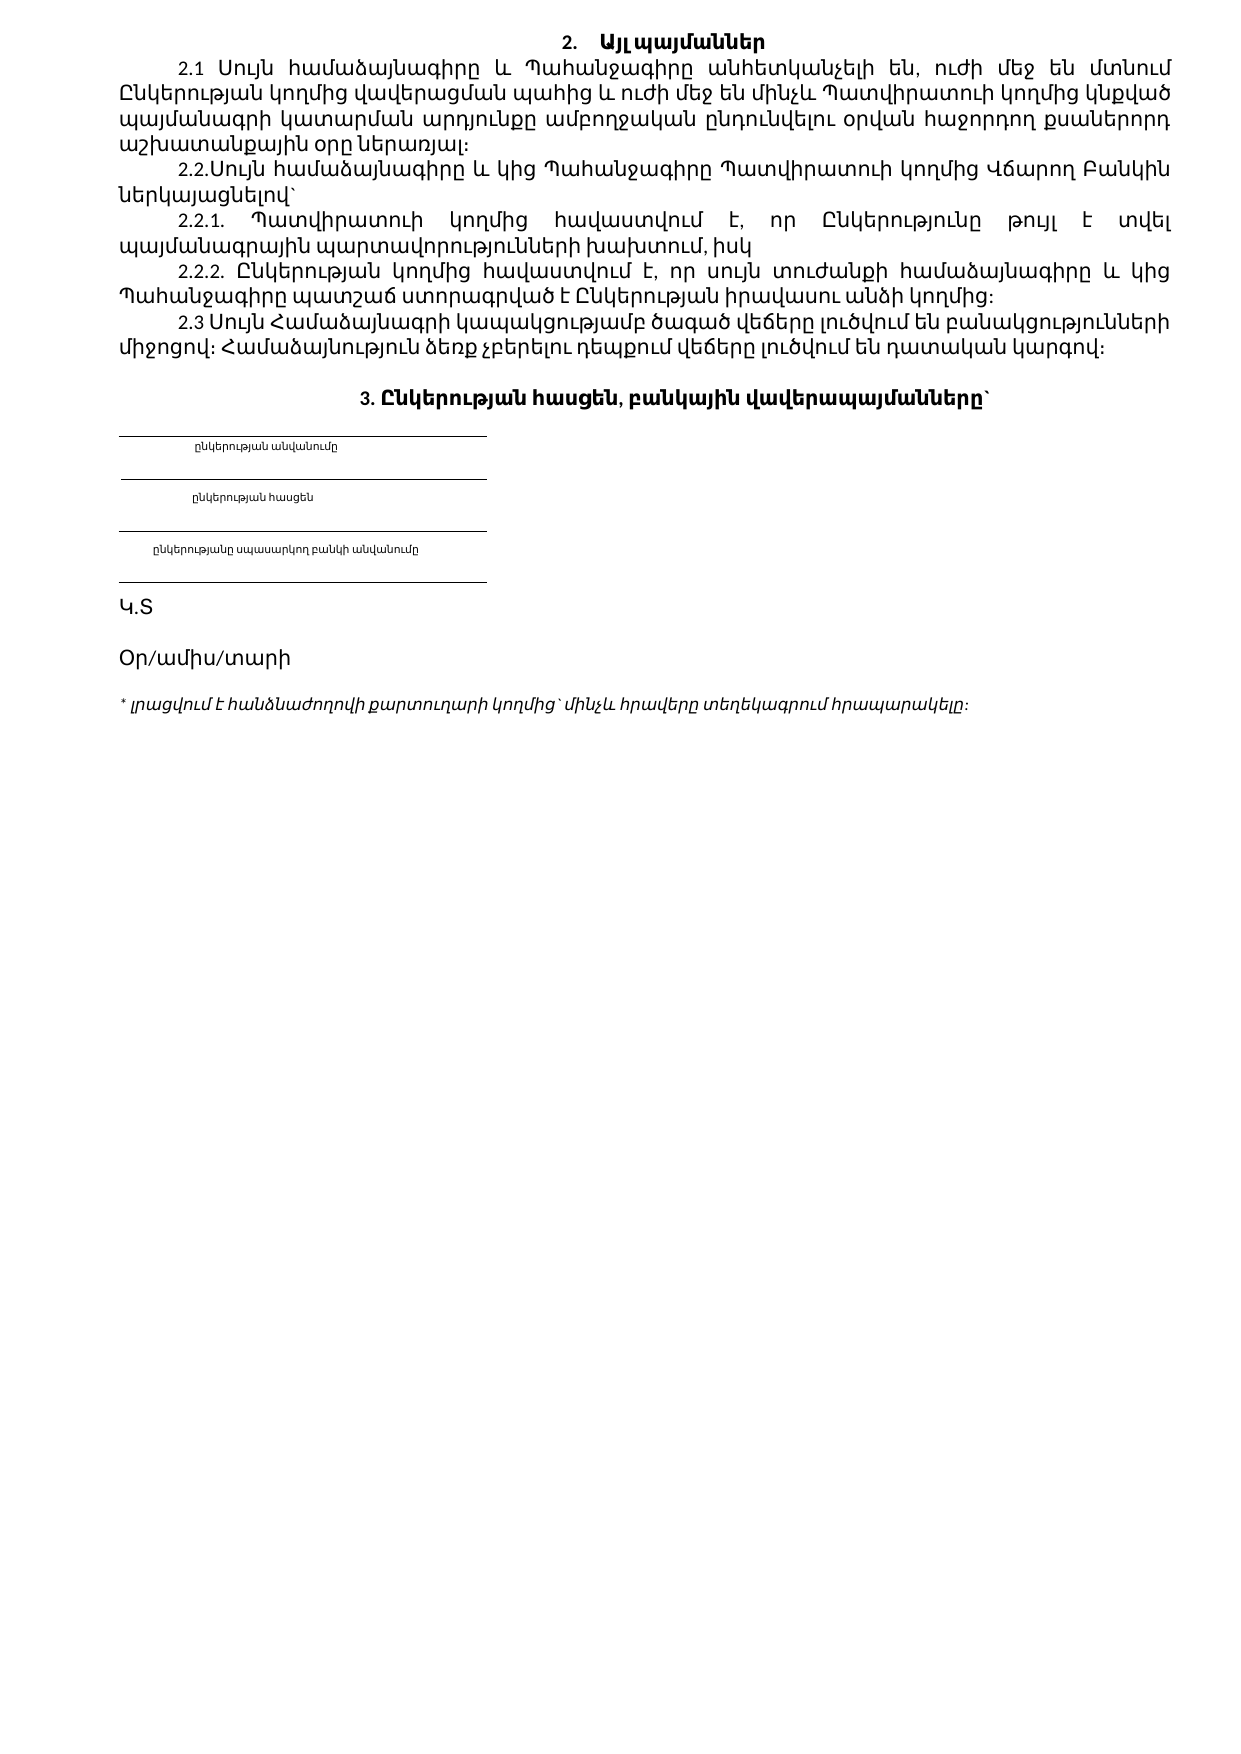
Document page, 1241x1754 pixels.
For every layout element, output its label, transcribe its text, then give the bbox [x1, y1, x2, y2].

text 2.2.Սույն համաձայնագիրը և կից Պահանջագիրը Պատվիրատուի կողմից Վճարող Բանկին ներկայացնելով` [118, 157, 1171, 207]
text 2.3 Սույն Համաձայնագրի կապակցությամբ ծագած վեճերը լուծվում են բանակցությունների միջոցով։ Համաձայնություն ձեռք չբերելու դեպքում վեճերը լուծվում են դատական կարգով։ [118, 309, 1171, 360]
list Այլ պայմաններ [156, 29, 1171, 55]
text ընկերությանը սպասարկող բանկի անվանումը [118, 543, 1171, 566]
text * լրացվում է հանձնաժողովի քարտուղարի կողմից` մինչև հրավերը տեղեկագրում հրապարակելը: [118, 694, 1171, 714]
text 2.1 Սույն համաձայնագիրը և Պահանջագիրը անհետկանչելի են, ուժի մեջ են մտնում Ընկերության կողմից վավերացման պահից և ուժի մեջ են մինչև Պատվիրատուի կողմից կնքված պայմանագրի կատարման արդյունքը ամբողջական ընդունվելու օրվան հաջորդող քսաներորդ աշխատանքային օրը ներառյալ։ [118, 55, 1171, 157]
text Օր/ամիս/տարի [118, 645, 1171, 671]
text 2.2.2. Ընկերության կողմից հավաստվում է, որ սույն տուժանքի համաձայնագիրը և կից Պահանջագիրը պատշաճ ստորագրված է Ընկերության իրավասու անձի կողմից: [118, 258, 1171, 309]
text Կ.Տ [118, 594, 1171, 620]
text 3. Ընկերության հասցեն, բանկային վավերապայմանները` [118, 385, 1171, 411]
text ընկերության անվանումը [118, 439, 1171, 462]
text ընկերության հասցեն [118, 491, 1171, 514]
text 2.2.1. Պատվիրատուի կողմից հավաստվում է, որ Ընկերությունը թույլ է տվել պայմանագրային պարտավորությունների խախտում, իսկ [118, 207, 1171, 258]
